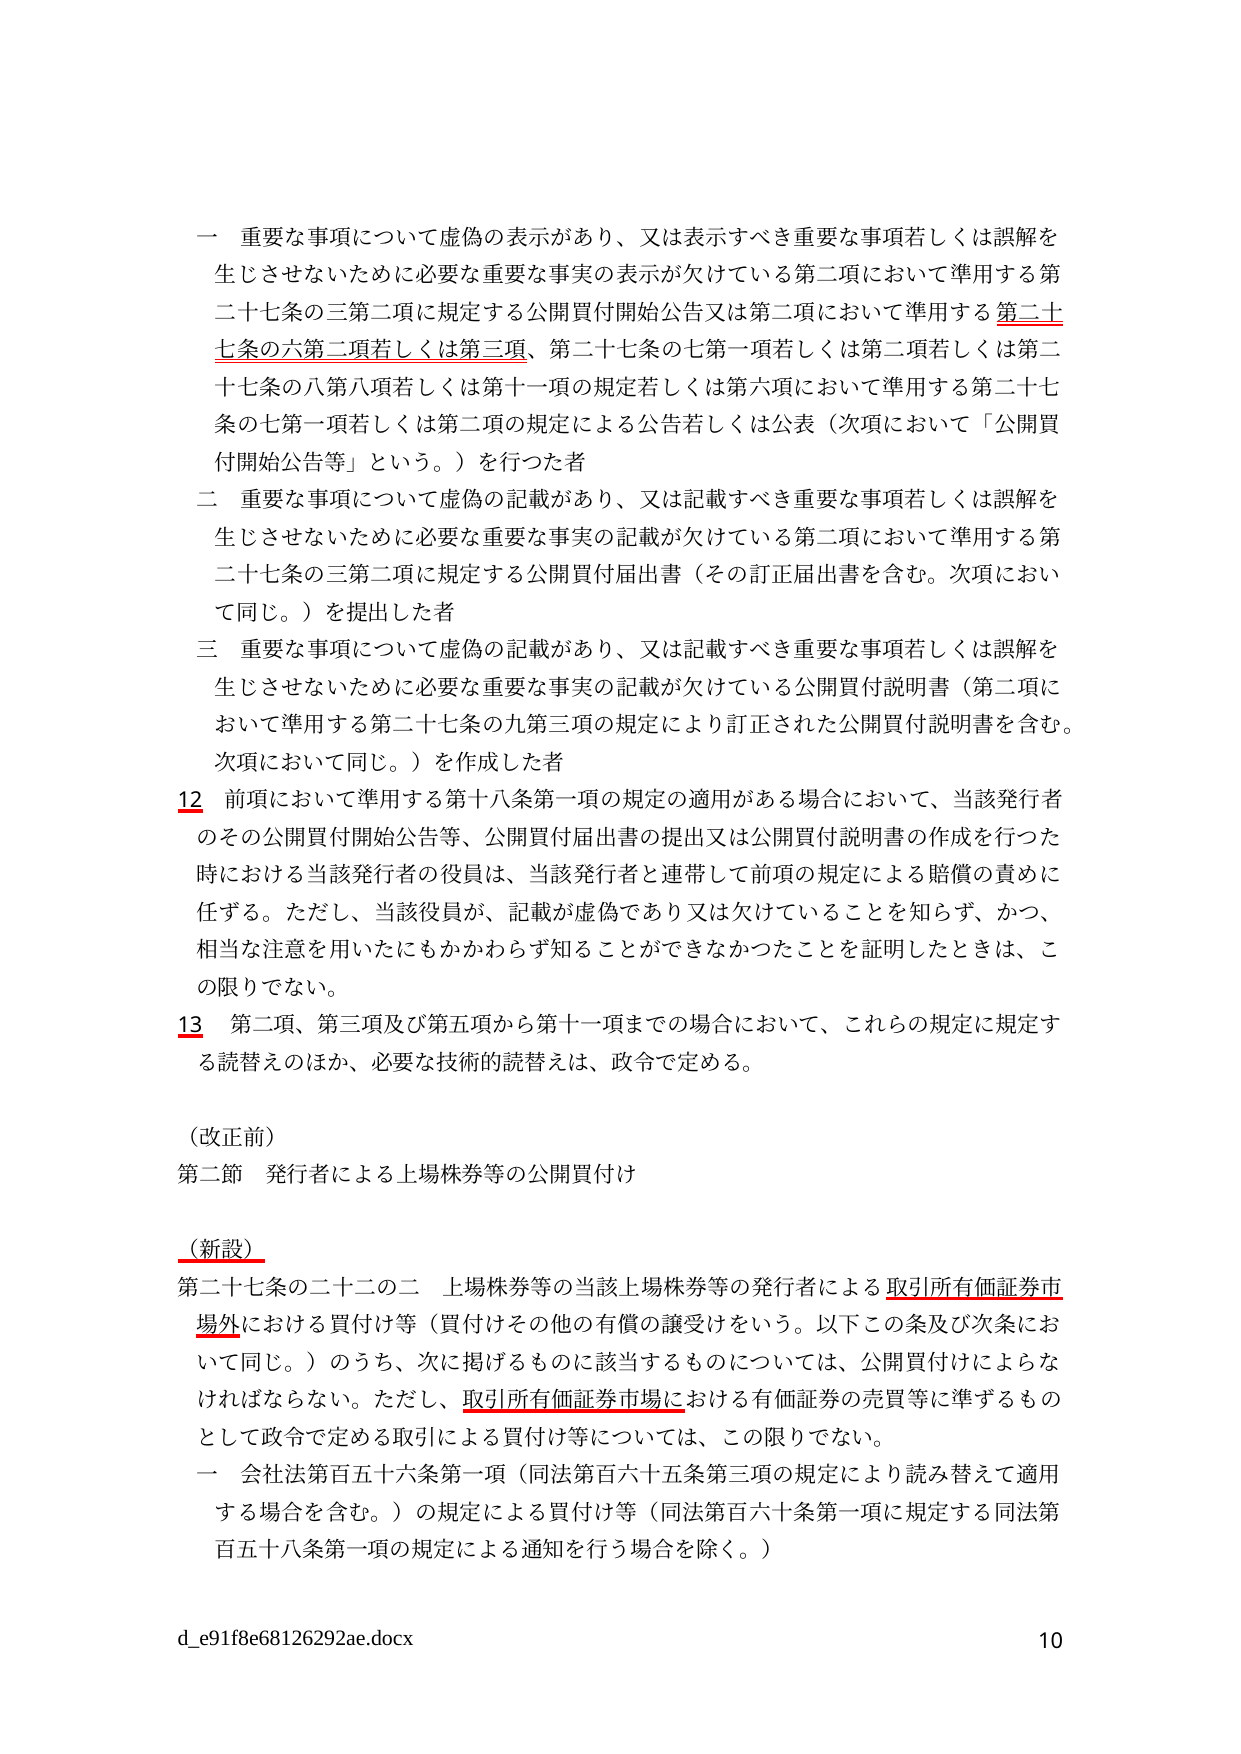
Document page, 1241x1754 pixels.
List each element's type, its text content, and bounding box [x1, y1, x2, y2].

text 一 会社法第百五十六条第一項（同法第百六十五条第三項の規定により読み替えて適用する場合を含む。）の規定による買付け等（同法第百六十条第一項に規定する同法第百五十八条第一項の規定による通知を行う場合を除く。） [196, 1454, 1063, 1567]
text （新設） [177, 1229, 1063, 1267]
text 三 重要な事項について虚偽の記載があり、又は記載すべき重要な事項若しくは誤解を生じさせないために必要な重要な事実の記載が欠けている公開買付説明書（第二項において準用する第二十七条の九第三項の規定により訂正された公開買付説明書を含む。次項において同じ。）を作成した者 [196, 629, 1063, 779]
text 12 前項において準用する第十八条第一項の規定の適用がある場合において、当該発行者のその公開買付開始公告等、公開買付届出書の提出又は公開買付説明書の作成を行つた時における当該発行者の役員は、当該発行者と連帯して前項の規定による賠償の責めに任ずる。ただし、当該役員が、記載が虚偽であり又は欠けていることを知らず、かつ、相当な注意を用いたにもかかわらず知ることができなかつたことを証明したときは、この限りでない。 [177, 779, 1063, 1004]
text 第二節 発行者による上場株券等の公開買付け [177, 1154, 1063, 1192]
text （改正前） [177, 1117, 1063, 1154]
text 二 重要な事項について虚偽の記載があり、又は記載すべき重要な事項若しくは誤解を生じさせないために必要な重要な事実の記載が欠けている第二項において準用する第二十七条の三第二項に規定する公開買付届出書（その訂正届出書を含む。次項において同じ。）を提出した者 [196, 479, 1063, 629]
text 一 重要な事項について虚偽の表示があり、又は表示すべき重要な事項若しくは誤解を生じさせないために必要な重要な事実の表示が欠けている第二項において準用する第二十七条の三第二項に規定する公開買付開始公告又は第二項において準用する第二十七条の六第二項若しくは第三項、第二十七条の七第一項若しくは第二項若しくは第二十七条の八第八項若しくは第十一項の規定若しくは第六項において準用する第二十七条の七第一項若しくは第二項の規定による公告若しくは公表（次項において「公開買付開始公告等」という。）を行つた者 [196, 217, 1063, 479]
text 第二十七条の二十二の二 上場株券等の当該上場株券等の発行者による取引所有価証券市場外における買付け等（買付けその他の有償の譲受けをいう。以下この条及び次条において同じ。）のうち、次に掲げるものに該当するものについては、公開買付けによらなければならない。ただし、取引所有価証券市場における有価証券の売買等に準ずるものとして政令で定める取引による買付け等については、この限りでない。 [177, 1267, 1063, 1454]
text 13 第二項、第三項及び第五項から第十一項までの場合において、これらの規定に規定する読替えのほか、必要な技術的読替えは、政令で定める。 [177, 1004, 1063, 1079]
